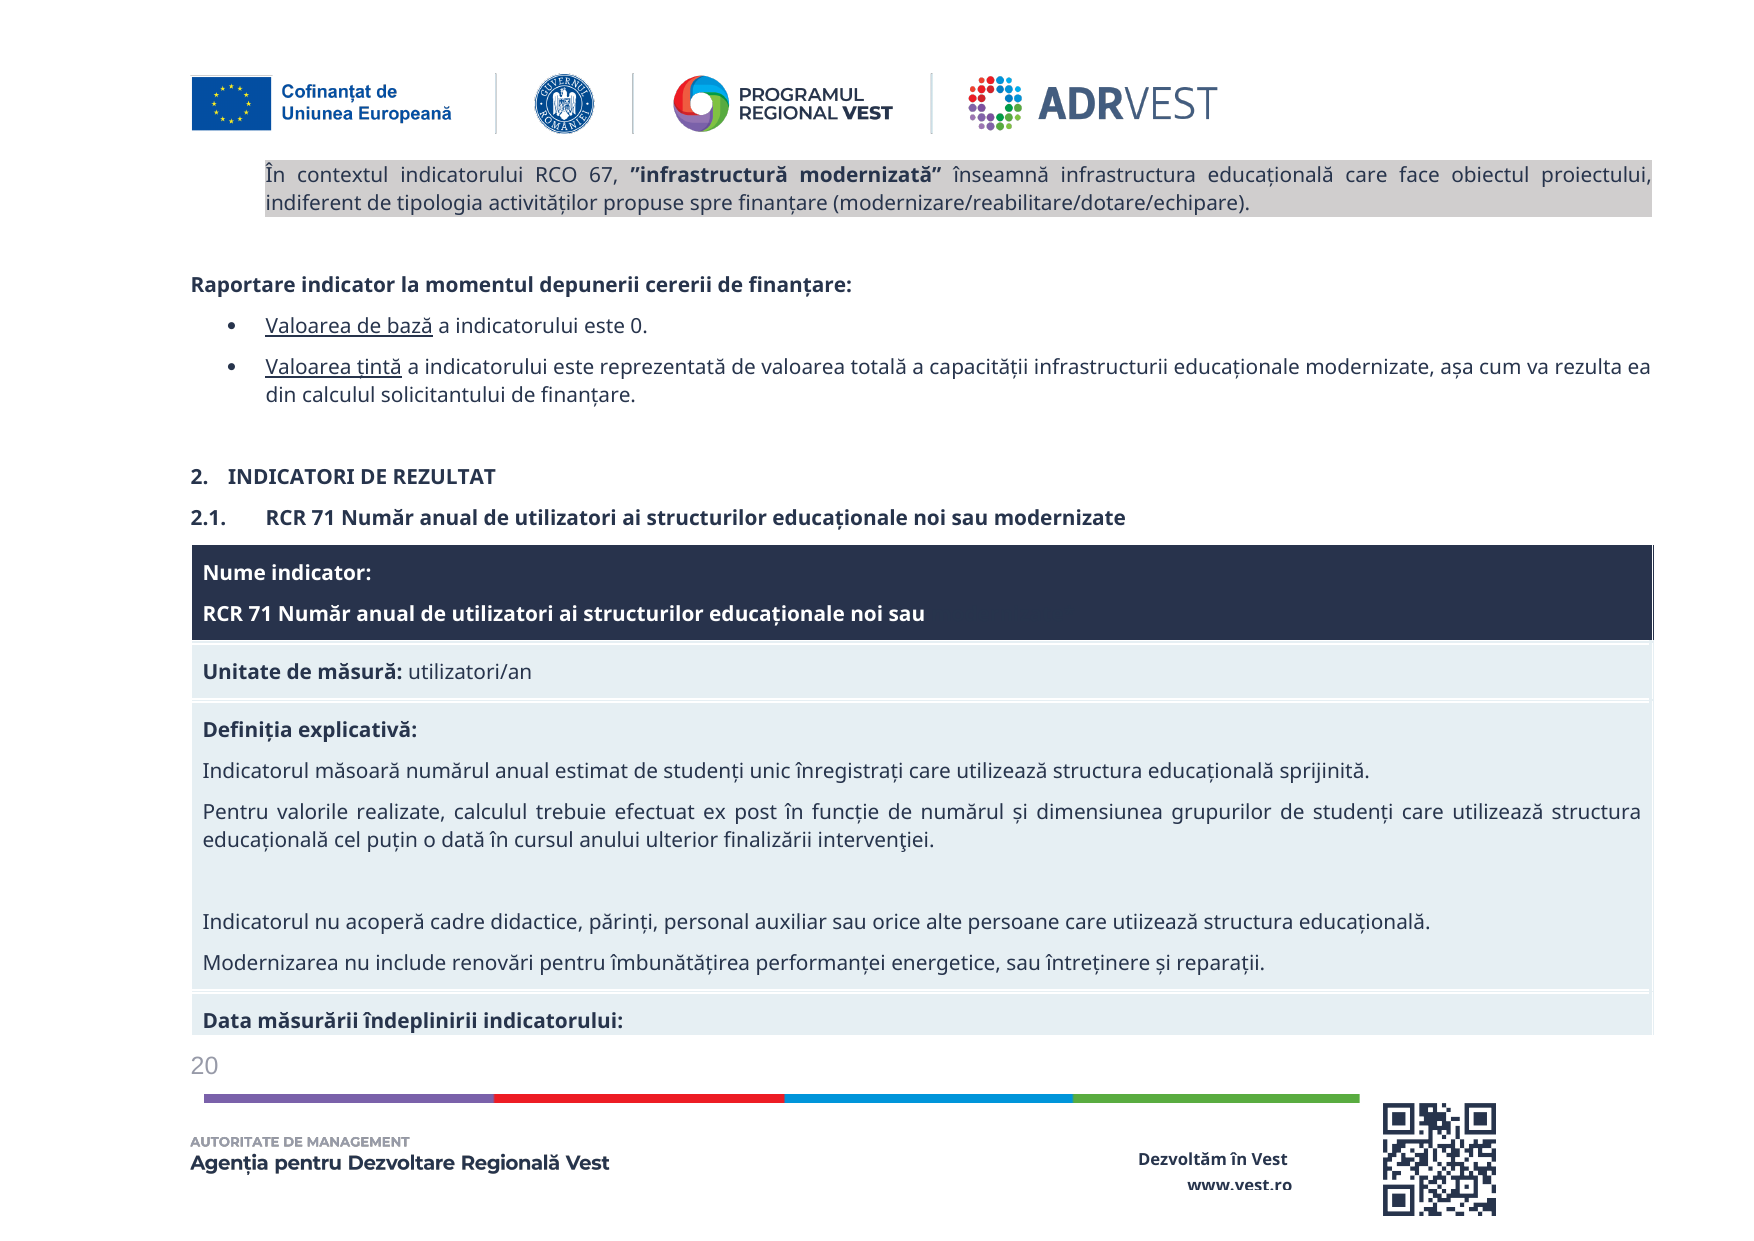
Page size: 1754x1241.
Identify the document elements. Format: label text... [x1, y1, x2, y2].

table_cell Unitate de măsură: utilizatori/an [192, 640, 1654, 698]
list Valoarea de bază a indicatorului este 0. [228, 311, 1652, 339]
picture [190, 73, 1218, 134]
table_cell Definiţia explicativă: Indicatorul măsoară numărul anual estimat de studenți unic înregistrați care utilizează structura educațională sprijinită. Pentru valorile realizate, calculul trebuie efectuat ex post în funcție de numărul și dimensiunea grupurilor de studenți care utilizează structura educațională cel puțin o dată în cursul anului ulterior finalizării intervenţiei. Indicatorul nu acoperă cadre didactice, părinți, personal auxiliar sau orice alte persoane care utiizează structura educațională. Modernizarea nu include renovări pentru îmbunătățirea performanței energetice, sau întreținere și reparații. [192, 698, 1654, 989]
list INDICATORI DE REZULTAT [190, 462, 1652, 491]
table_header Nume indicator: RCR 71 Număr anual de utilizatori ai structurilor educaționale noi sau modernizate* [192, 545, 1652, 640]
text Raportare indicator la momentul depunerii cererii de finanțare: [190, 270, 1652, 299]
picture [1374, 1094, 1505, 1225]
list Valoarea țintă a indicatorului este reprezentată de valoarea totală a capacității infrastructurii educaționale modernizate, așa cum va rezulta ea din calculul solicitantului de finanțare. [228, 352, 1652, 409]
text În contextul indicatorului RCO 67, ”infrastructură modernizată” înseamnă infrastructura educațională care face obiectul proiectului, indiferent de tipologia activităților propuse spre finanțare (modernizare/reabilitare/dotare/echipare). [265, 160, 1652, 217]
list RCR 71 Număr anual de utilizatori ai structurilor educaționale noi sau modernizate [190, 503, 1652, 532]
